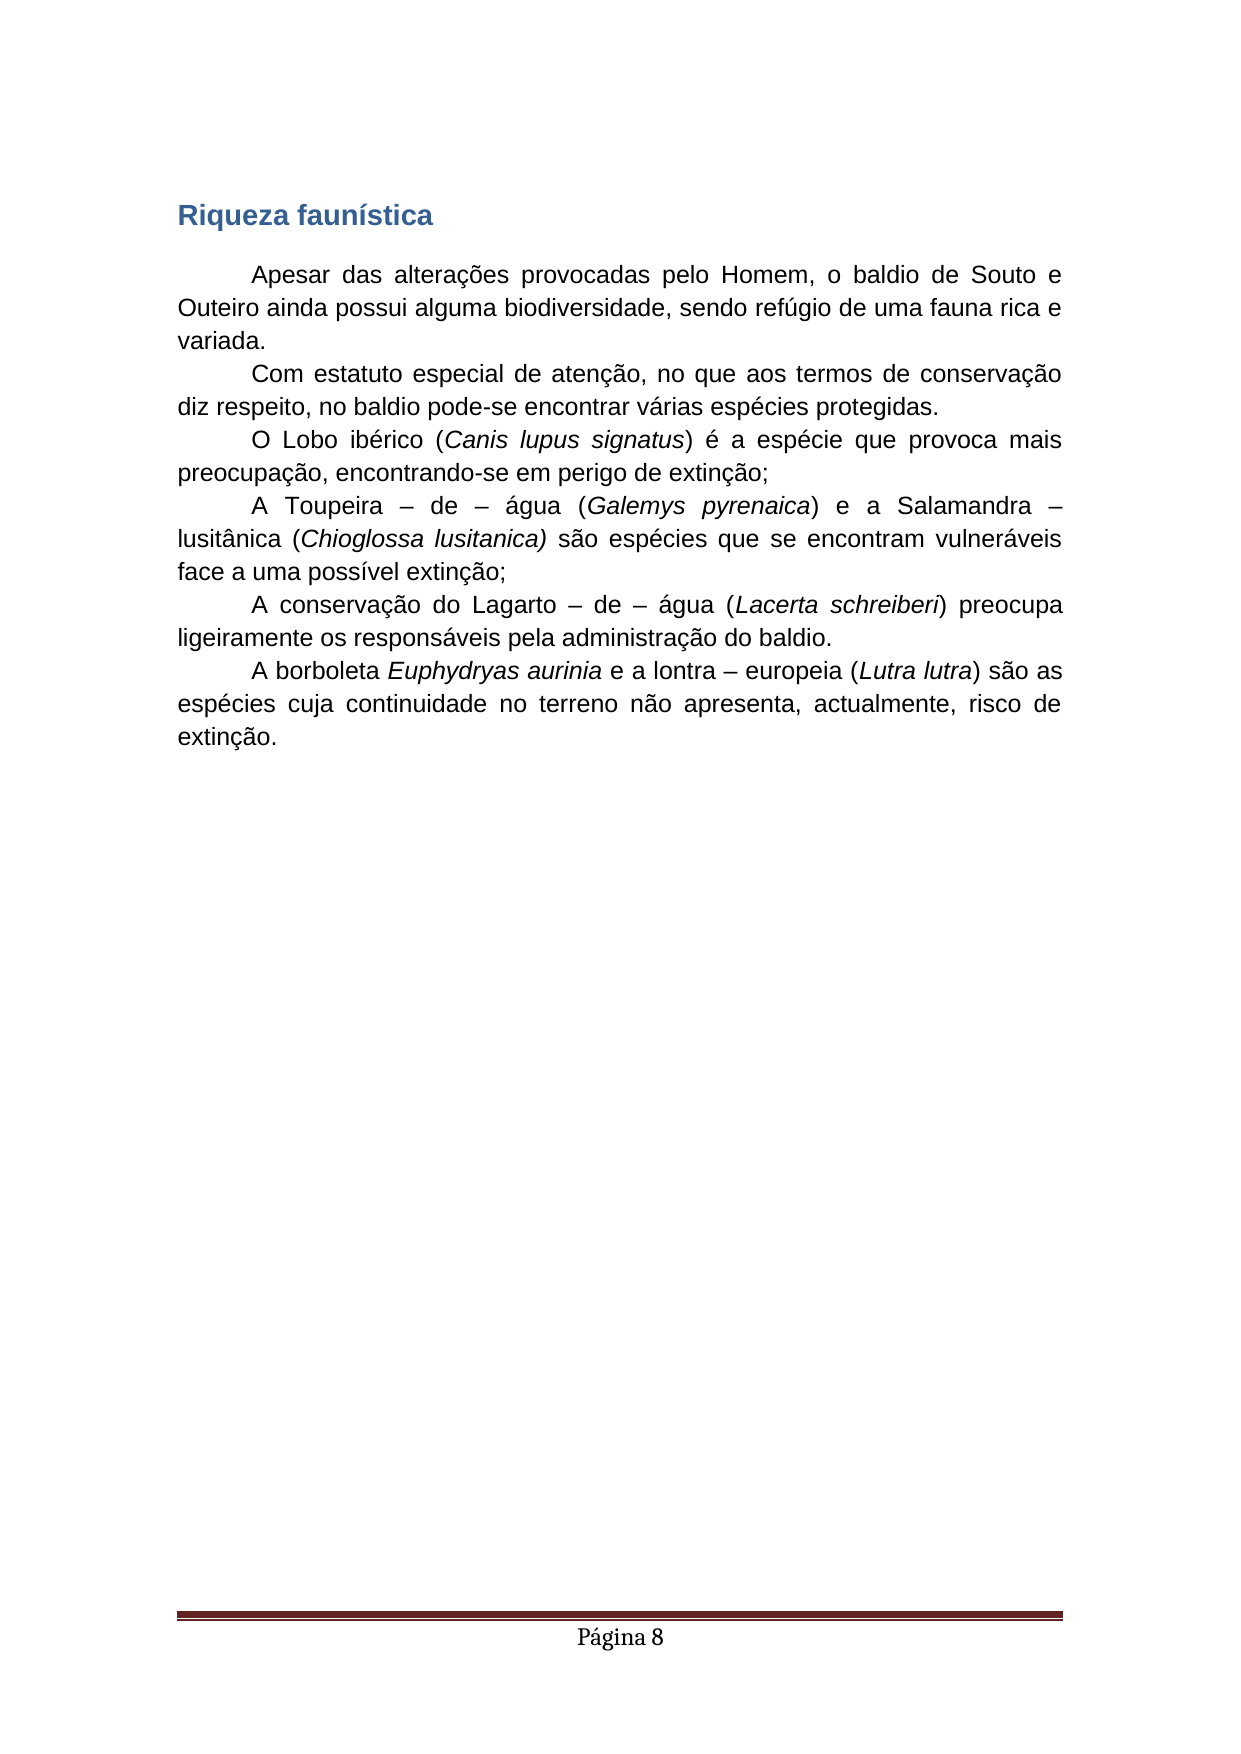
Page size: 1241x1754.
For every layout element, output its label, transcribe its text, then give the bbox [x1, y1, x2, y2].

text A Toupeira – de – água (Galemys pyrenaica) e a Salamandra – lusitânica (Chioglossa lusitanica) são espécies que se encontram vulneráveis face a uma possível extinção; [177, 491, 1063, 586]
text O Lobo ibérico (Canis lupus signatus) é a espécie que provoca mais preocupação, encontrando-se em perigo de extinção; [177, 425, 1063, 487]
text A borboleta Euphydryas aurinia e a lontra – europeia (Lutra lutra) são as espécies cuja continuidade no terreno não apresenta, actualmente, risco de extinção. [177, 656, 1063, 751]
text Apesar das alterações provocadas pelo Homem, o baldio de Souto e Outeiro ainda possui alguma biodiversidade, sendo refúgio de uma fauna rica e variada. [177, 260, 1063, 355]
subtitle Riqueza faunística [177, 198, 1063, 231]
text A conservação do Lagarto – de – água (Lacerta schreiberi) preocupa ligeiramente os responsáveis pela administração do baldio. [177, 590, 1063, 652]
text Com estatuto especial de atenção, no que aos termos de conservação diz respeito, no baldio pode-se encontrar várias espécies protegidas. [177, 359, 1063, 421]
